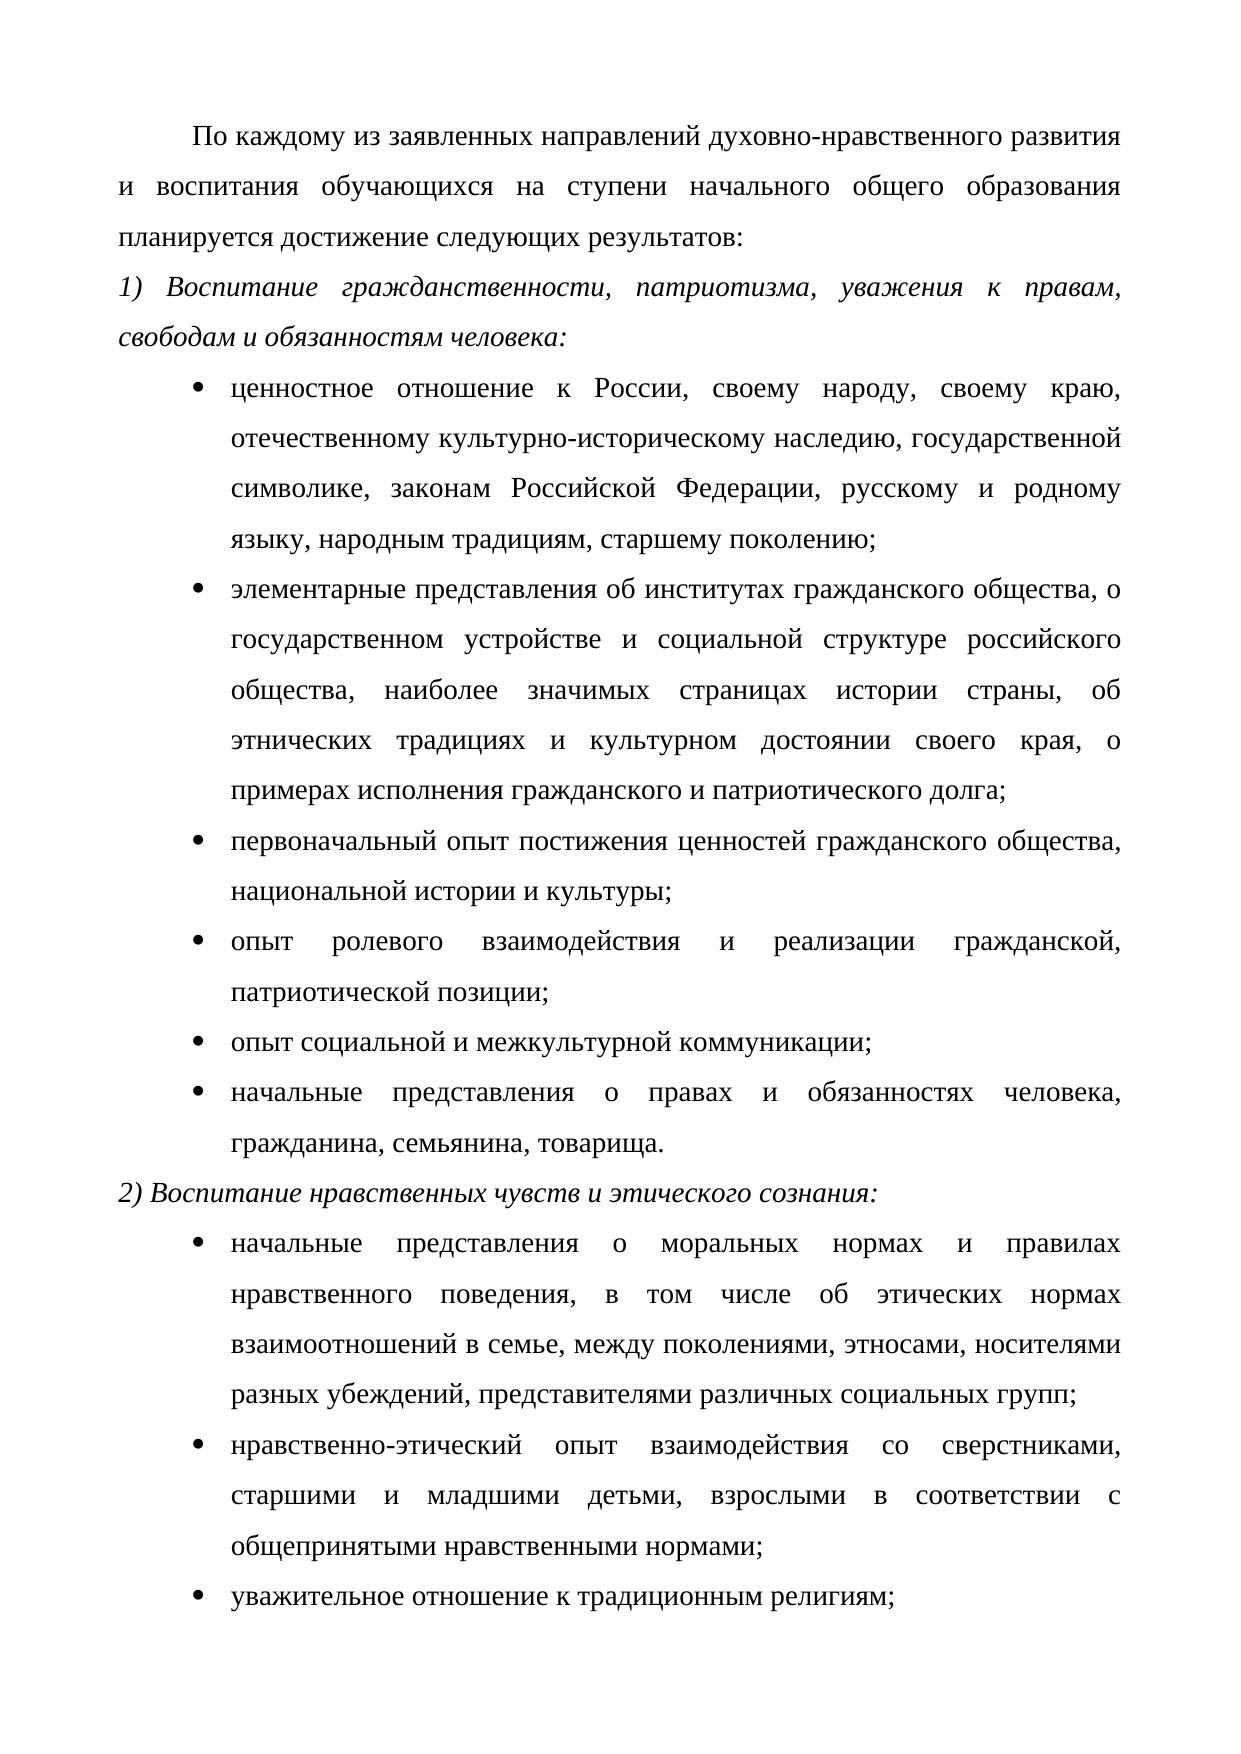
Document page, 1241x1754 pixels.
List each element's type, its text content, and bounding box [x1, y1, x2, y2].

list элементарные представления об институтах гражданского общества, о государственном устройстве и социальной структуре российского общества, наиболее значимых страницах истории страны, об этнических традициях и культурном достоянии своего края, о примерах исполнения гражданского и патриотического долга; [193, 571, 1122, 806]
list ценностное отношение к России, своему народу, своему краю, отечественному культурно-историческому наследию, государственной символике, законам Российской Федерации, русскому и родному языку, народным традициям, старшему поколению; [193, 370, 1122, 554]
list начальные представления о правах и обязанностях человека, гражданина, семьянина, товарища. [193, 1074, 1122, 1158]
list опыт ролевого взаимодействия и реализации гражданской, патриотической позиции; [193, 923, 1122, 1007]
list первоначальный опыт постижения ценностей гражданского общества, национальной истории и культуры; [193, 823, 1122, 907]
list начальные представления о моральных нормах и правилах нравственного поведения, в том числе об этических нормах взаимоотношений в семье, между поколениями, этносами, носителями разных убеждений, представителями различных социальных групп; [193, 1226, 1122, 1410]
list уважительное отношение к традиционным религиям; [193, 1578, 1122, 1612]
text 2) Воспитание нравственных чувств и этического сознания: [118, 1175, 1122, 1209]
list нравственно-этический опыт взаимодействия со сверстниками, старшими и младшими детьми, взрослыми в соответствии с общепринятыми нравственными нормами; [193, 1427, 1122, 1561]
text По каждому из заявленных направлений духовно-нравственного развития и воспитания обучающихся на ступени начального общего образования планируется достижение следующих результатов: [118, 118, 1122, 252]
text 1) Воспитание гражданственности, патриотизма, уважения к правам, свободам и обязанностям человека: [118, 269, 1122, 353]
list опыт социальной и межкультурной коммуникации; [193, 1024, 1122, 1058]
